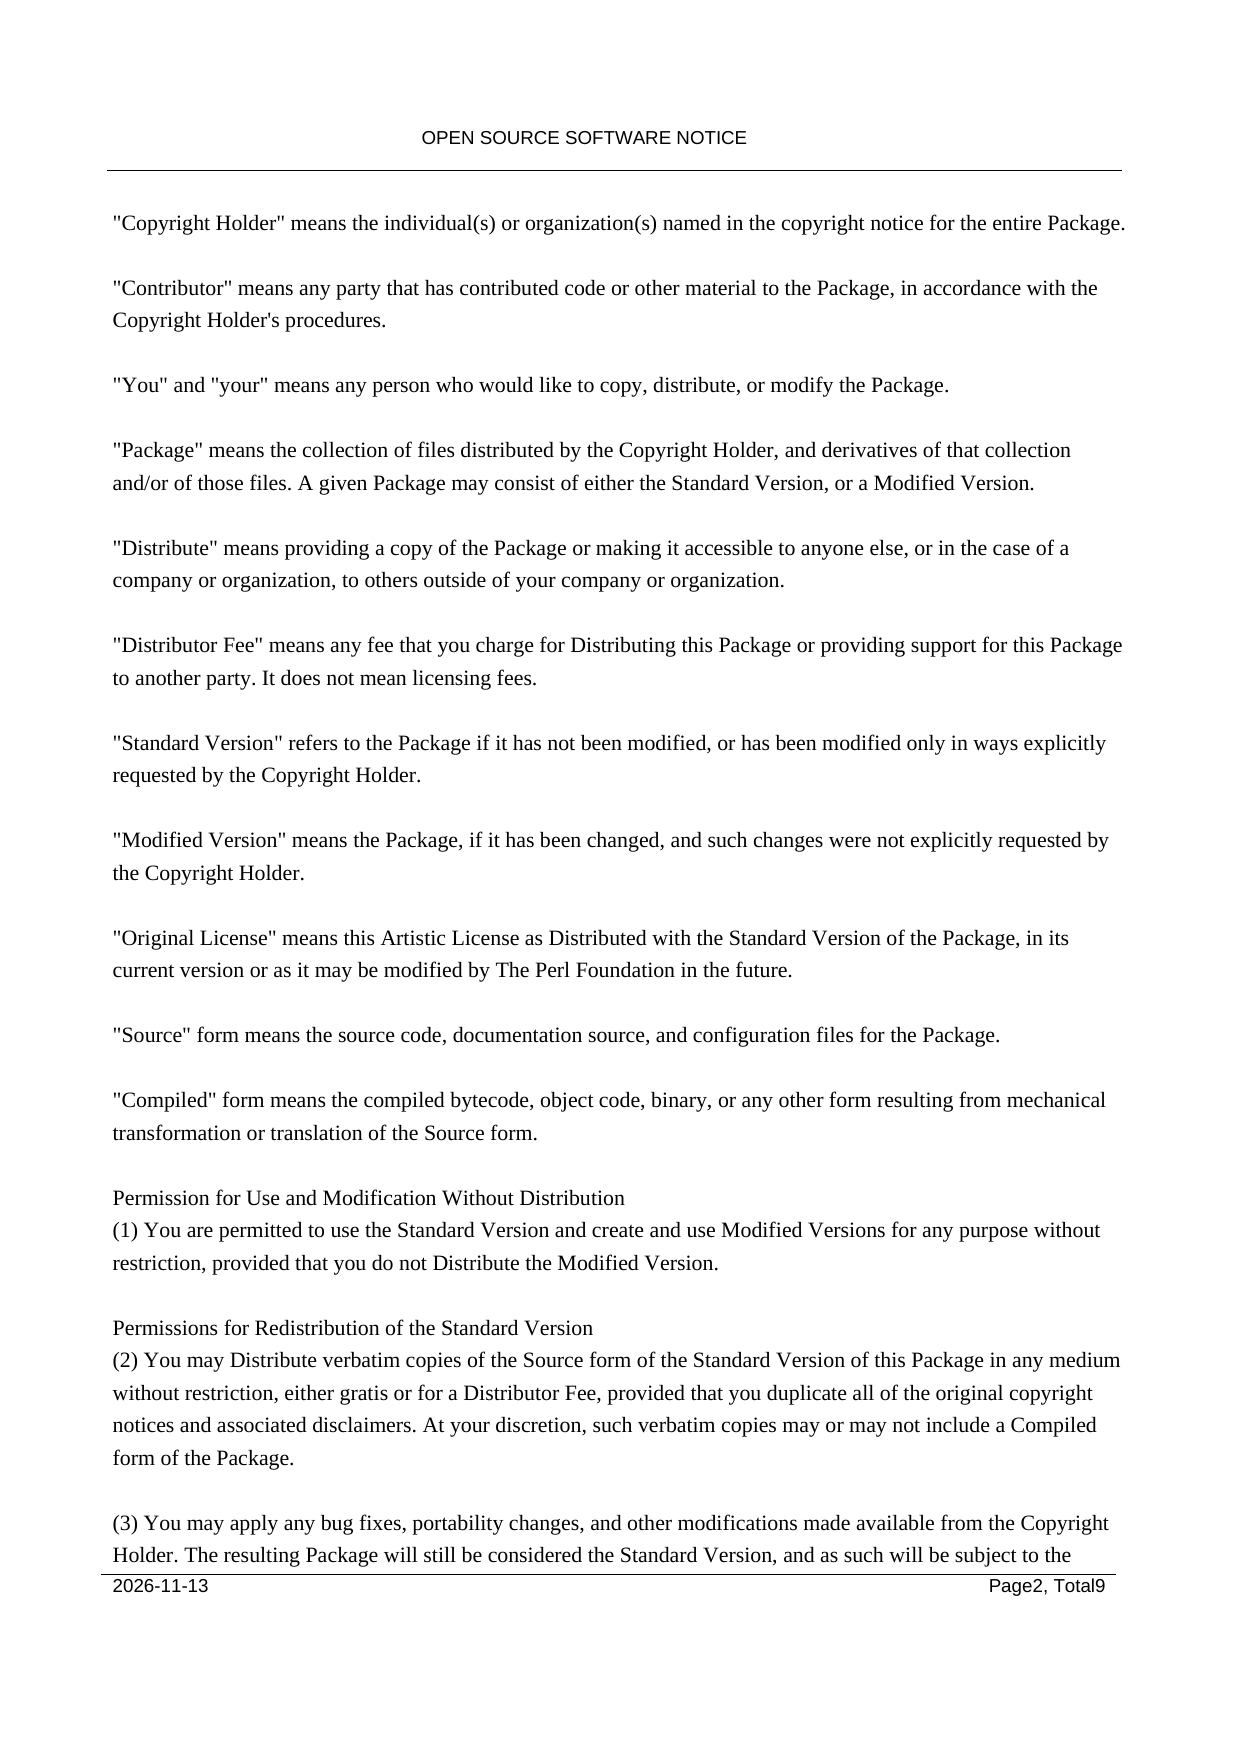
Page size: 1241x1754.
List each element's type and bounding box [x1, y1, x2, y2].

text [112, 206, 1128, 1571]
